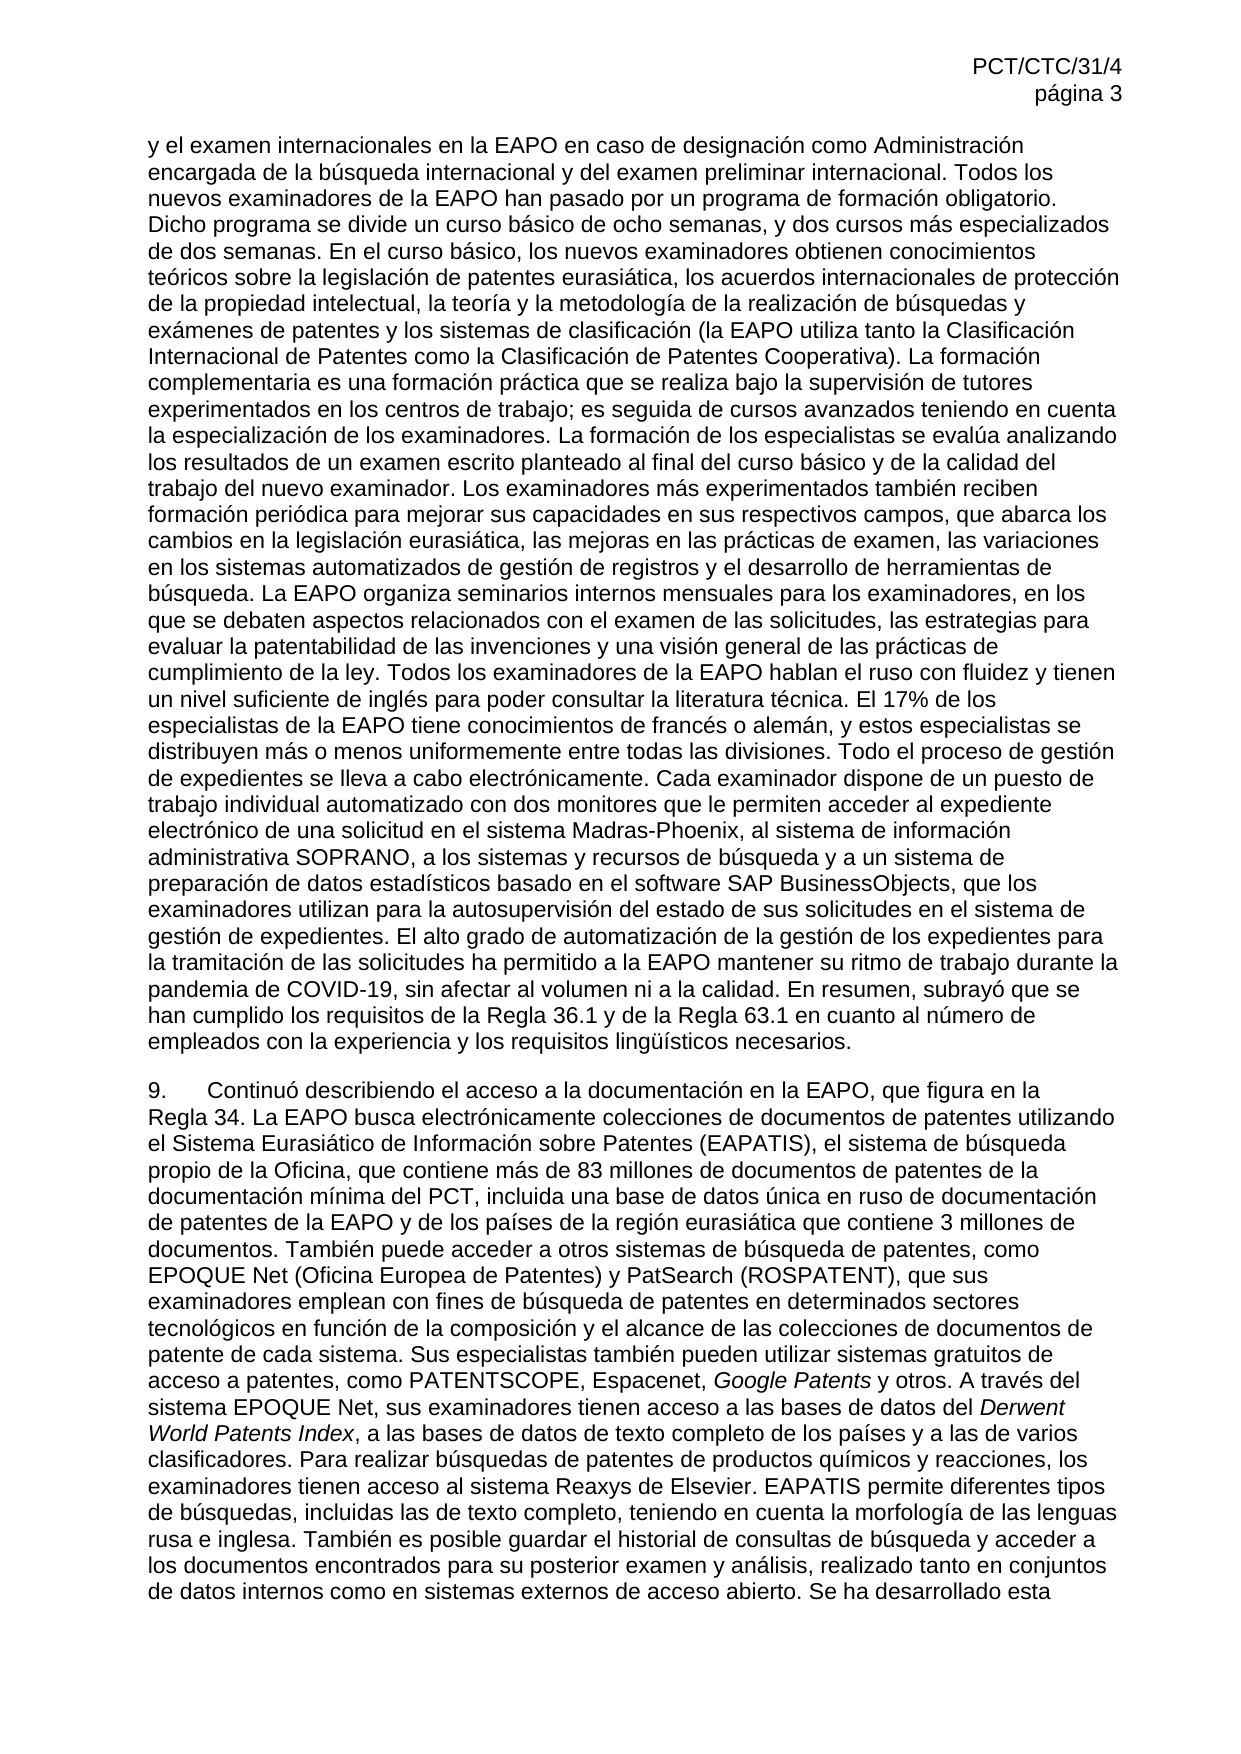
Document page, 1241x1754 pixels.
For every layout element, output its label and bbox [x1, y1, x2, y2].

text [148, 132, 1122, 1054]
text [148, 1077, 1122, 1604]
